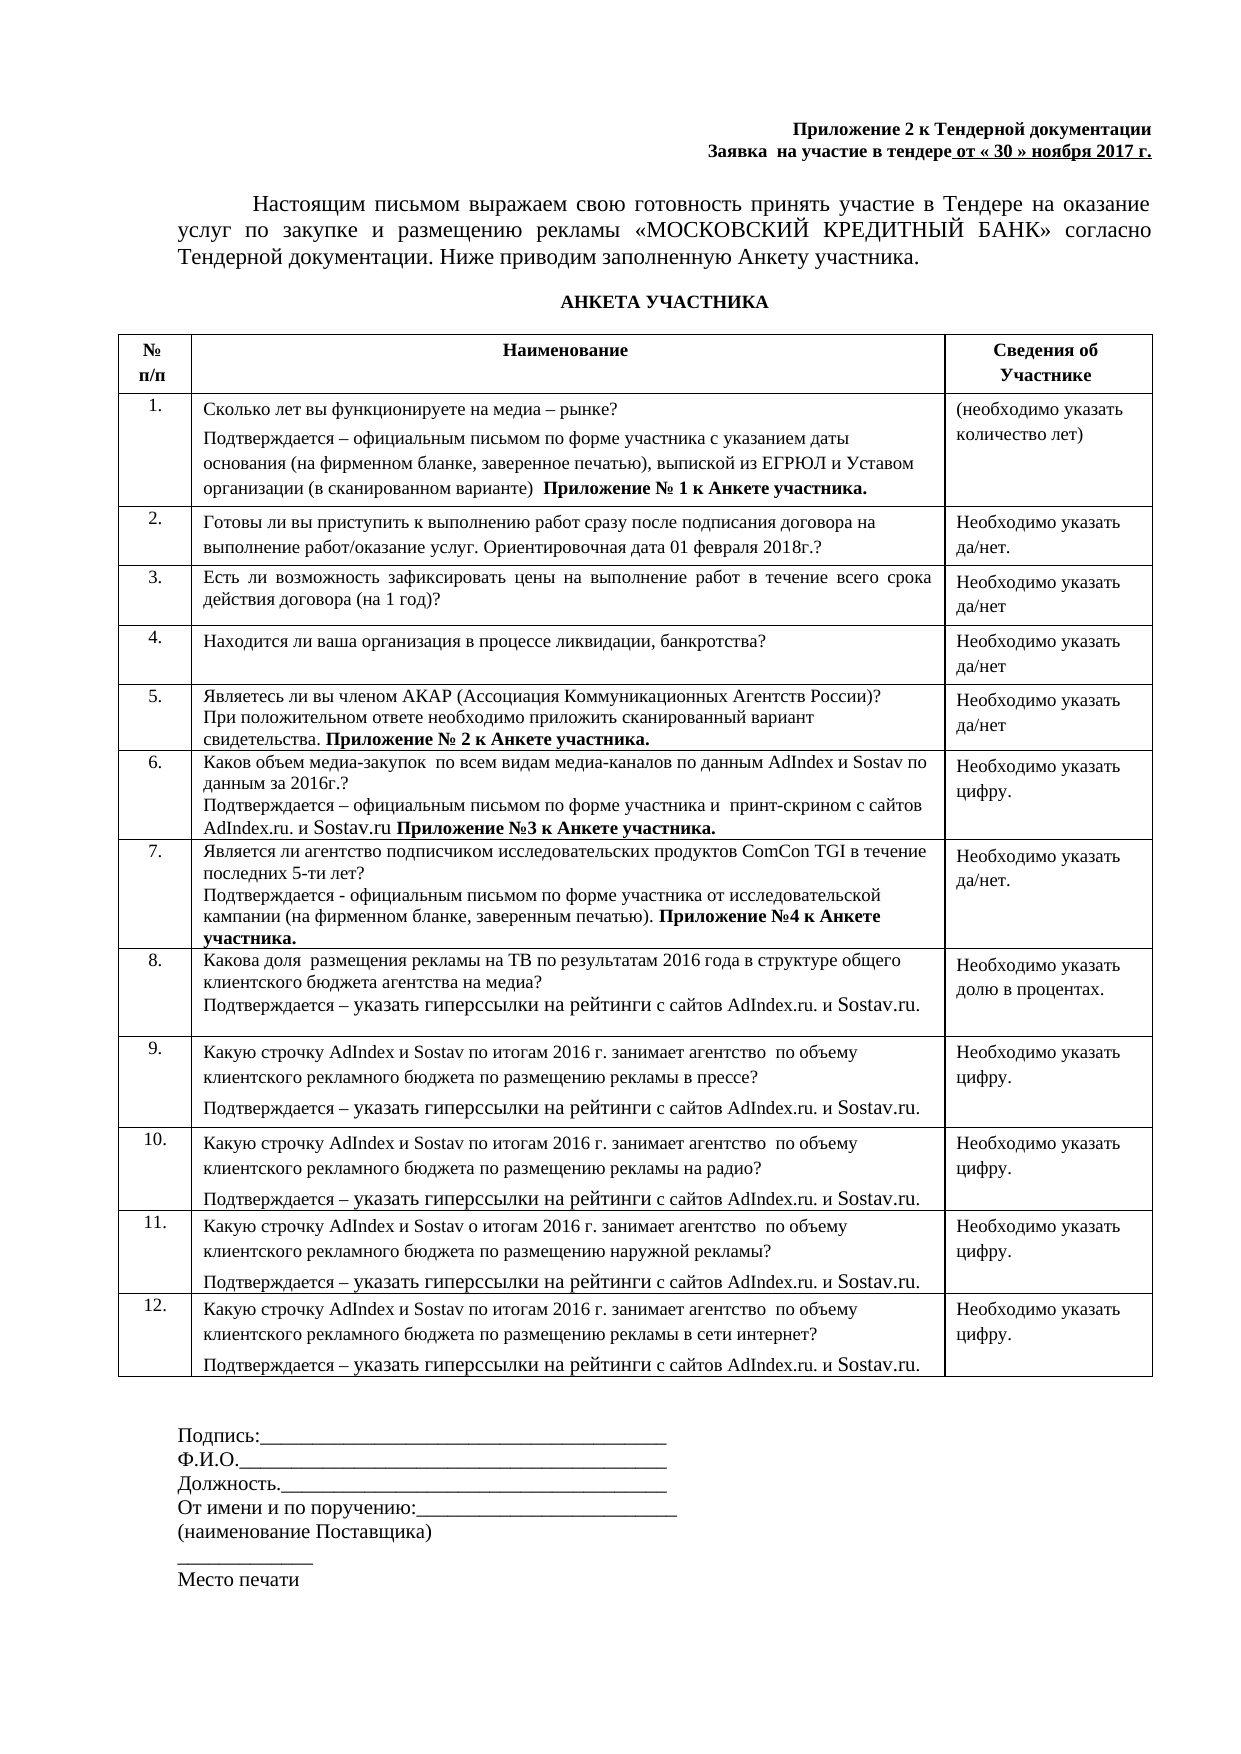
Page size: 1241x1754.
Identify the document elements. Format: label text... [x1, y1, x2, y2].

table_cell 3. [119, 566, 191, 624]
table_cell Необходимо указать долю в процентах. [946, 949, 1152, 1036]
table_cell 11. [119, 1211, 191, 1293]
text Ф.И.О._________________________________________ [177, 1447, 1152, 1471]
text АНКЕТА УЧАСТНИКА [177, 291, 1152, 312]
table_cell 4. [119, 626, 191, 684]
text (наименование Поставщика) [177, 1519, 1152, 1543]
table_cell 5. [119, 685, 191, 749]
table_cell Готовы ли вы приступить к выполнению работ сразу после подписания договора на выполнение работ/оказание услуг. Ориентировочная дата 01 февраля 2018г.? [192, 507, 944, 565]
table_cell Какую строчку AdIndex и Sostav по итогам 2016 г. занимает агентство по объему клиентского рекламного бюджета по размещению рекламы в сети интернет? Подтверждается – указать гиперссылки на рейтинги с сайтов AdIndex.ru. и Sostav.ru. [192, 1294, 944, 1376]
table_cell 7. [119, 840, 191, 948]
table_cell (необходимо указать количество лет) [946, 394, 1152, 506]
table_cell 8. [119, 949, 191, 1036]
table_cell Является ли агентство подписчиком исследовательских продуктов ComCon TGI в течение последних 5-ти лет? Подтверждается - официальным письмом по форме участника от исследовательской кампании (на фирменном бланке, заверенным печатью). Приложение №4 к Анкете участника. [192, 840, 944, 948]
table_cell Какую строчку AdIndex и Sostav по итогам 2016 г. занимает агентство по объему клиентского рекламного бюджета по размещению рекламы на радио? Подтверждается – указать гиперссылки на рейтинги с сайтов AdIndex.ru. и Sostav.ru. [192, 1128, 944, 1210]
table_cell 9. [119, 1037, 191, 1127]
table_cell Необходимо указать цифру. [946, 1128, 1152, 1210]
table_cell Необходимо указать да/нет [946, 566, 1152, 624]
text От имени и по поручению:_________________________ [177, 1495, 1152, 1519]
table_cell Какую строчку AdIndex и Sostav о итогам 2016 г. занимает агентство по объему клиентского рекламного бюджета по размещению наружной рекламы? Подтверждается – указать гиперссылки на рейтинги с сайтов AdIndex.ru. и Sostav.ru. [192, 1211, 944, 1293]
text Настоящим письмом выражаем свою готовность принять участие в Тендере на оказание услуг по закупке и размещению рекламы «МОСКОВСКИЙ КРЕДИТНЫЙ БАНК» согласно Тендерной документации. Ниже приводим заполненную Анкету участника. [177, 190, 1152, 269]
text Место печати [177, 1567, 1152, 1591]
table_header Наименование [192, 335, 944, 393]
table_cell 10. [119, 1128, 191, 1210]
table_cell Есть ли возможность зафиксировать цены на выполнение работ в течение всего срока действия договора (на 1 год)? [192, 566, 944, 624]
table_cell 12. [119, 1294, 191, 1376]
table_cell Какую строчку AdIndex и Sostav по итогам 2016 г. занимает агентство по объему клиентского рекламного бюджета по размещению рекламы в прессе? Подтверждается – указать гиперссылки на рейтинги с сайтов AdIndex.ru. и Sostav.ru. [192, 1037, 944, 1127]
table_cell 2. [119, 507, 191, 565]
table_header Сведения об Участнике [946, 335, 1152, 393]
text Подпись:_______________________________________ [177, 1423, 1152, 1447]
table_header № п/п [119, 335, 191, 393]
table_cell Необходимо указать да/нет [946, 626, 1152, 684]
table_cell Необходимо указать цифру. [946, 1211, 1152, 1293]
table_cell Необходимо указать да/нет [946, 685, 1152, 749]
table_cell Какова доля размещения рекламы на ТВ по результатам 2016 года в структуре общего клиентского бюджета агентства на медиа? Подтверждается – указать гиперссылки на рейтинги с сайтов AdIndex.ru. и Sostav.ru. [192, 949, 944, 1036]
text Должность._____________________________________ [177, 1471, 1152, 1495]
table_cell Необходимо указать цифру. [946, 1294, 1152, 1376]
text _____________ [177, 1543, 1152, 1567]
text Заявка на участие в тендере от « 30 » ноября 2017 г. [177, 140, 1152, 161]
table_cell Необходимо указать да/нет. [946, 507, 1152, 565]
table_cell Сколько лет вы функционируете на медиа – рынке? Подтверждается – официальным письмом по форме участника с указанием даты основания (на фирменном бланке, заверенное печатью), выпиской из ЕГРЮЛ и Уставом организации (в сканированном варианте) Приложение № 1 к Анкете участника. [192, 394, 944, 506]
table_cell 6. [119, 751, 191, 839]
table_cell Необходимо указать да/нет. [946, 840, 1152, 948]
text Приложение 2 к Тендерной документации [177, 118, 1152, 140]
table_cell Необходимо указать цифру. [946, 751, 1152, 839]
table_cell Являетесь ли вы членом АКАР (Ассоциация Коммуникационных Агентств России)? При положительном ответе необходимо приложить сканированный вариант свидетельства. Приложение № 2 к Анкете участника. [192, 685, 944, 749]
table_cell 1. [119, 394, 191, 506]
table_cell Необходимо указать цифру. [946, 1037, 1152, 1127]
table_cell Находится ли ваша организация в процессе ликвидации, банкротства? [192, 626, 944, 684]
table_cell Каков объем медиа-закупок по всем видам медиа-каналов по данным AdIndex и Sostav по данным за 2016г.? Подтверждается – официальным письмом по форме участника и принт-скрином с сайтов AdIndex.ru. и Sostav.ru Приложение №3 к Анкете участника. [192, 751, 944, 839]
